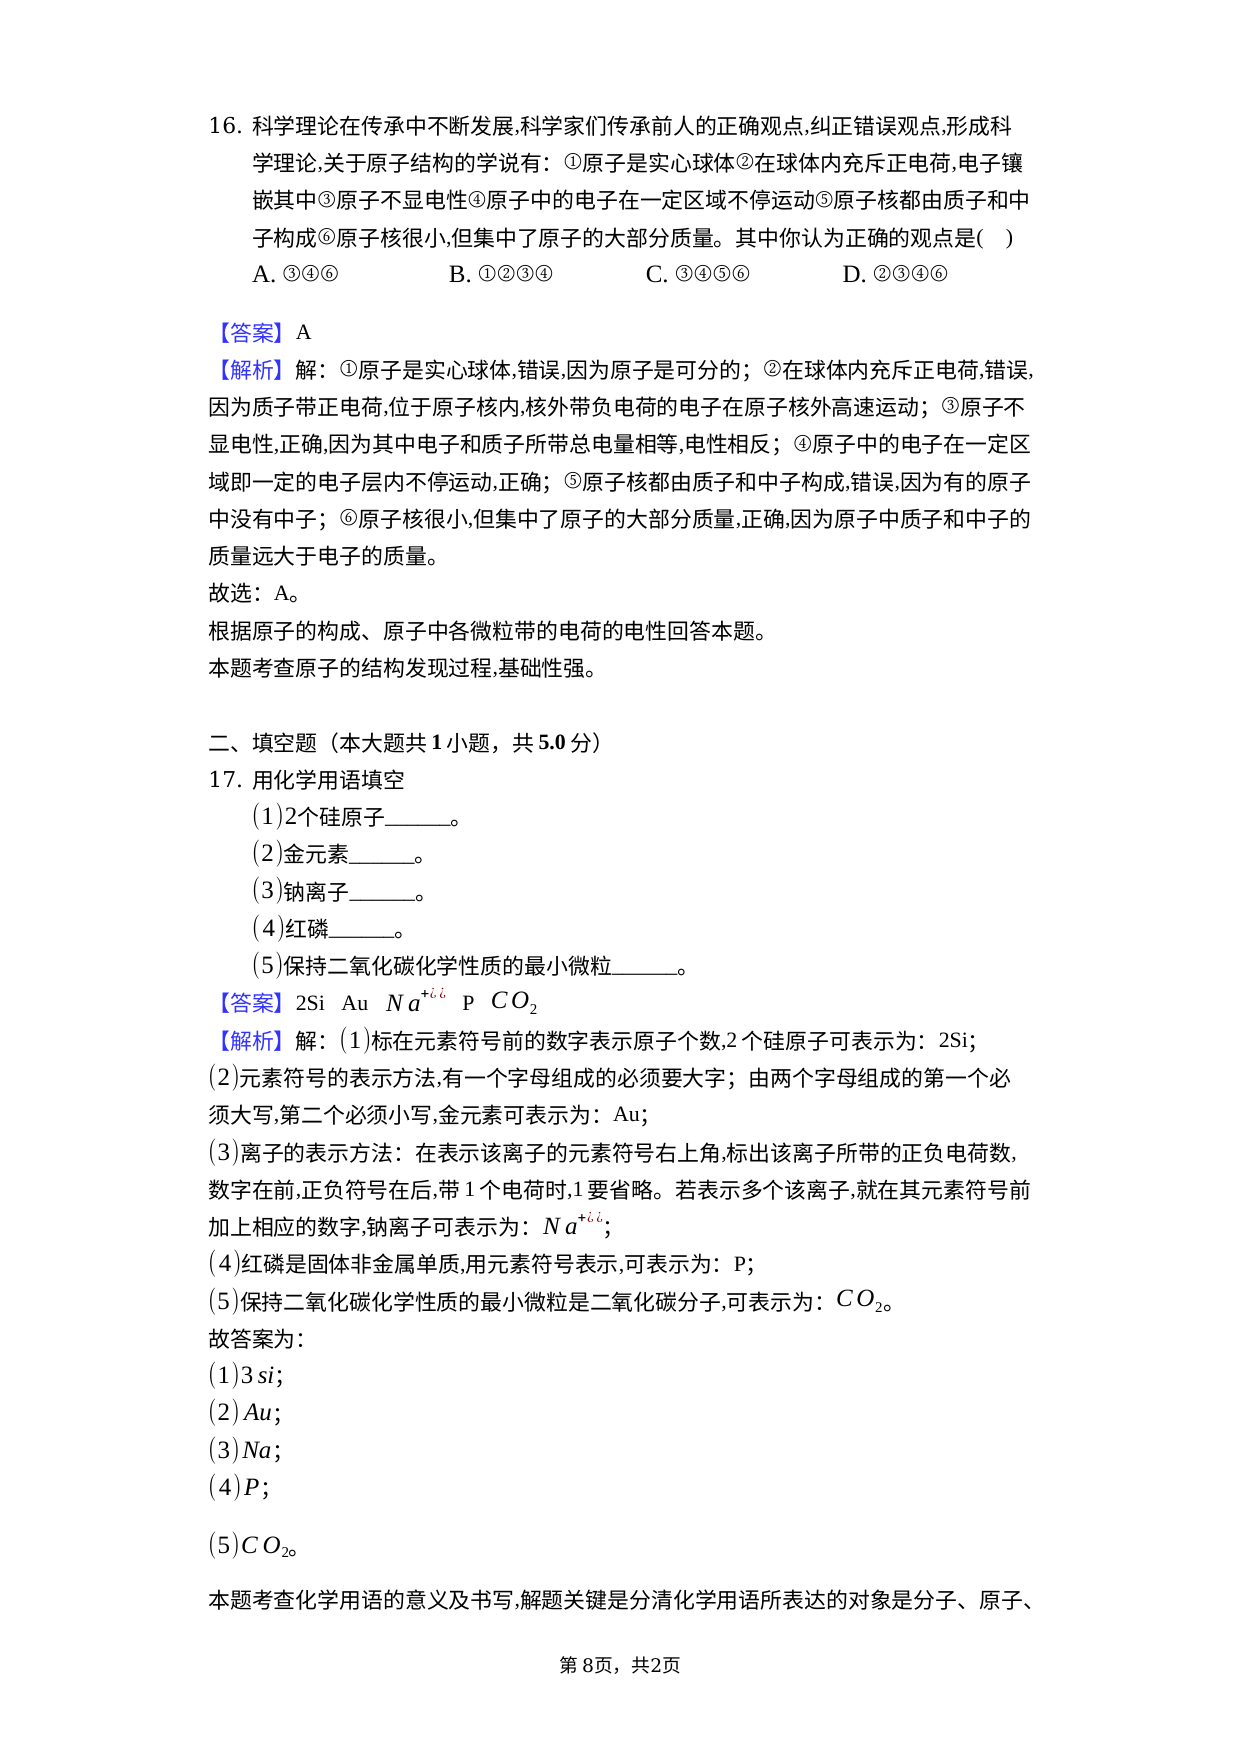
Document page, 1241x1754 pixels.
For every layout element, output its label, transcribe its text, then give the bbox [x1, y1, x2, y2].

list 【解析】解：原子是实心球体,错误,因为原子是可分的；在球体内充斥正电荷,错误,因为质子带正电荷,位于原子核内,核外带负电荷的电子在原子核外高速运动；原子不显电性,正确,因为其中电子和质子所带总电量相等,电性相反；原子中的电子在一定区域即一定的电子层内不停运动,正确；原子核都由质子和中子构成,错误,因为有的原子中没有中子；原子核很小,但集中了原子的大部分质量,正确,因为原子中质子和中子的质量远大于电子的质量。 故选：A。 根据原子的构成、原子中各微粒带的电荷的电性回答本题。 本题考查原子的结构发现过程,基础性强。 [208, 352, 1032, 720]
list A. B. C. D. [252, 257, 1032, 290]
list 二、填空题（本大题共1小题，共5.0分） [208, 725, 1032, 758]
list 用化学用语填空 个硅原子______。 金元素______。 钠离子______。 红磷______。 保持二氧化碳化学性质的最小微粒______。 [208, 762, 1032, 981]
list 【答案】2Si Au P [208, 986, 1032, 1018]
list 【答案】A [208, 315, 1032, 348]
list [208, 1023, 1032, 1615]
list 科学理论在传承中不断发展,科学家们传承前人的正确观点,纠正错误观点,形成科学理论,关于原子结构的学说有：原子是实心球体在球体内充斥正电荷,电子镶嵌其中原子不显电性原子中的电子在一定区域不停运动原子核都由质子和中子构成原子核很小,但集中了原子的大部分质量。其中你认为正确的观点是( ) [208, 108, 1032, 253]
